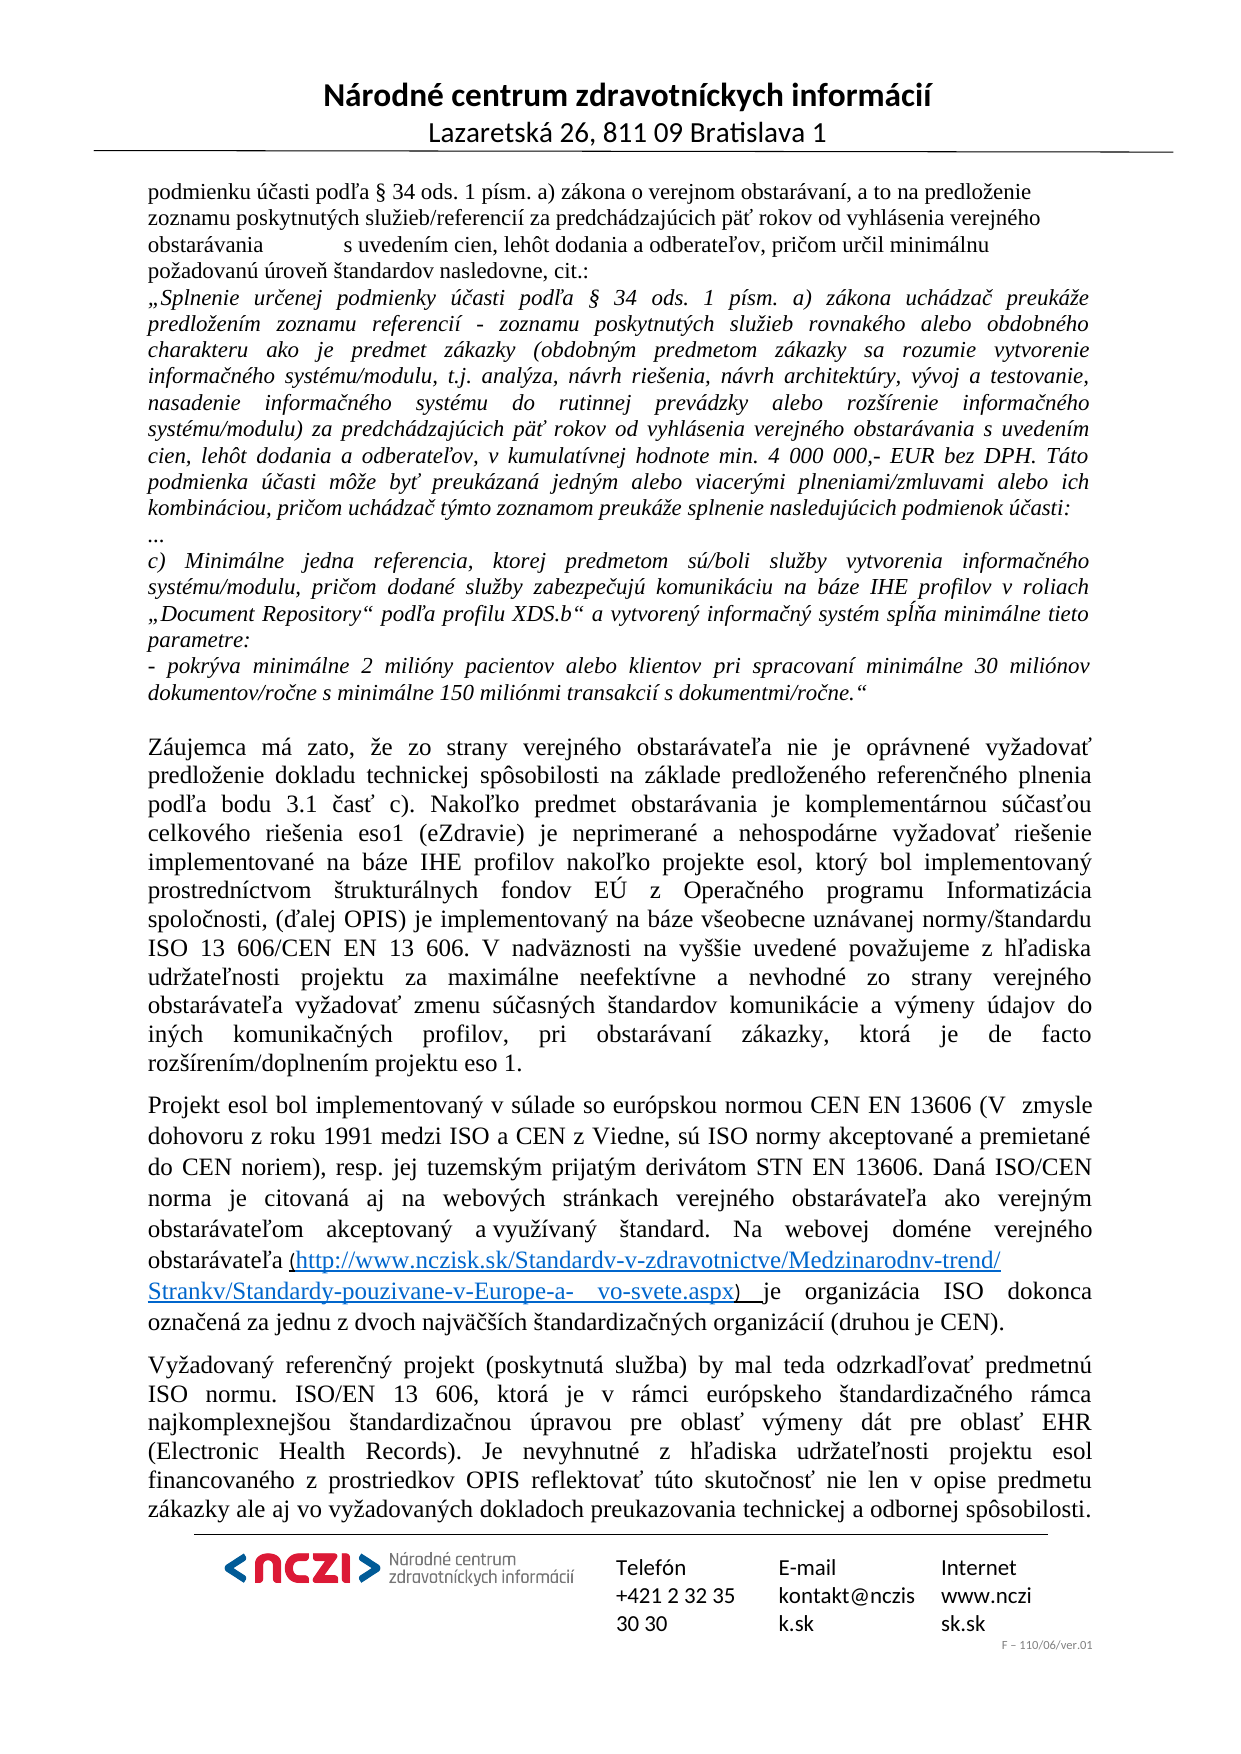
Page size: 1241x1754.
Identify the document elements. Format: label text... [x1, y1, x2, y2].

text Projekt esol bol implementovaný v súlade so európskou normou CEN EN 13606 (V zmysle dohovoru z roku 1991 medzi ISO a CEN z Viedne, sú ISO normy akceptované a premietané do CEN noriem), resp. jej tuzemským prijatým derivátom STN EN 13606. Daná ISO/CEN norma je citovaná aj na webových stránkach verejného obstarávateľa ako verejným obstarávateľom akceptovaný a využívaný štandard. Na webovej doméne verejného obstarávateľa (http://www.nczisk.sk/Standardv-v-zdravotnictve/Medzinarodnv-trend/Strankv/Standardy-pouzivane-v-Europe-a- vo-svete.aspx) je organizácia ISO dokonca označená za jednu z dvoch najväčších štandardizačných organizácií (druhou je CEN). [148, 1089, 1093, 1337]
text Záujemca má zato, že zo strany verejného obstarávateľa nie je oprávnené vyžadovať predloženie dokladu technickej spôsobilosti na základe predloženého referenčného plnenia podľa bodu 3.1 časť c). Nakoľko predmet obstarávania je komplementárnou súčasťou celkového riešenia eso1 (eZdravie) je neprimerané a nehospodárne vyžadovať riešenie implementované na báze IHE profilov nakoľko projekte esol, ktorý bol implementovaný prostredníctvom štrukturálnych fondov EÚ z Operačného programu Informatizácia spoločnosti, (ďalej OPIS) je implementovaný na báze všeobecne uznávanej normy/štandardu ISO 13 606/CEN EN 13 606. V nadväznosti na vyššie uvedené považujeme z hľadiska udržateľnosti projektu za maximálne neefektívne a nevhodné zo strany verejného obstarávateľa vyžadovať zmenu súčasných štandardov komunikácie a výmeny údajov do iných komunikačných profilov, pri obstarávaní zákazky, ktorá je de facto rozšírením/doplnením projektu eso 1. [148, 732, 1093, 1077]
picture [205, 1540, 594, 1598]
text c) Minimálne jedna referencia, ktorej predmetom sú/boli služby vytvorenia informačného systému/modulu, pričom dodané služby zabezpečujú komunikáciu na báze IHE profilov v roliach „Document Repository“ podľa profilu XDS.b“ a vytvorený informačný systém spĺňa minimálne tieto parametre: [148, 547, 1093, 652]
text - pokrýva minimálne 2 milióny pacientov alebo klientov pri spracovaní minimálne 30 miliónov dokumentov/ročne s minimálne 150 miliónmi transakcií s dokumentmi/ročne.“ [148, 652, 1093, 705]
text „Splnenie určenej podmienky účasti podľa § 34 ods. 1 písm. a) zákona uchádzač preukáže predložením zoznamu referencií - zoznamu poskytnutých služieb rovnakého alebo obdobného charakteru ako je predmet zákazky (obdobným predmetom zákazky sa rozumie vytvorenie informačného systému/modulu, t.j. analýza, návrh riešenia, návrh architektúry, vývoj a testovanie, nasadenie informačného systému do rutinnej prevádzky alebo rozšírenie informačného systému/modulu) za predchádzajúcich päť rokov od vyhlásenia verejného obstarávania s uvedením cien, lehôt dodania a odberateľov, v kumulatívnej hodnote min. 4 000 000,- EUR bez DPH. Táto podmienka účasti môže byť preukázaná jedným alebo viacerými plneniami/zmluvami alebo ich kombináciou, pričom uchádzač týmto zoznamom preukáže splnenie nasledujúcich podmienok účasti: [148, 283, 1093, 521]
text ... [148, 521, 1093, 547]
